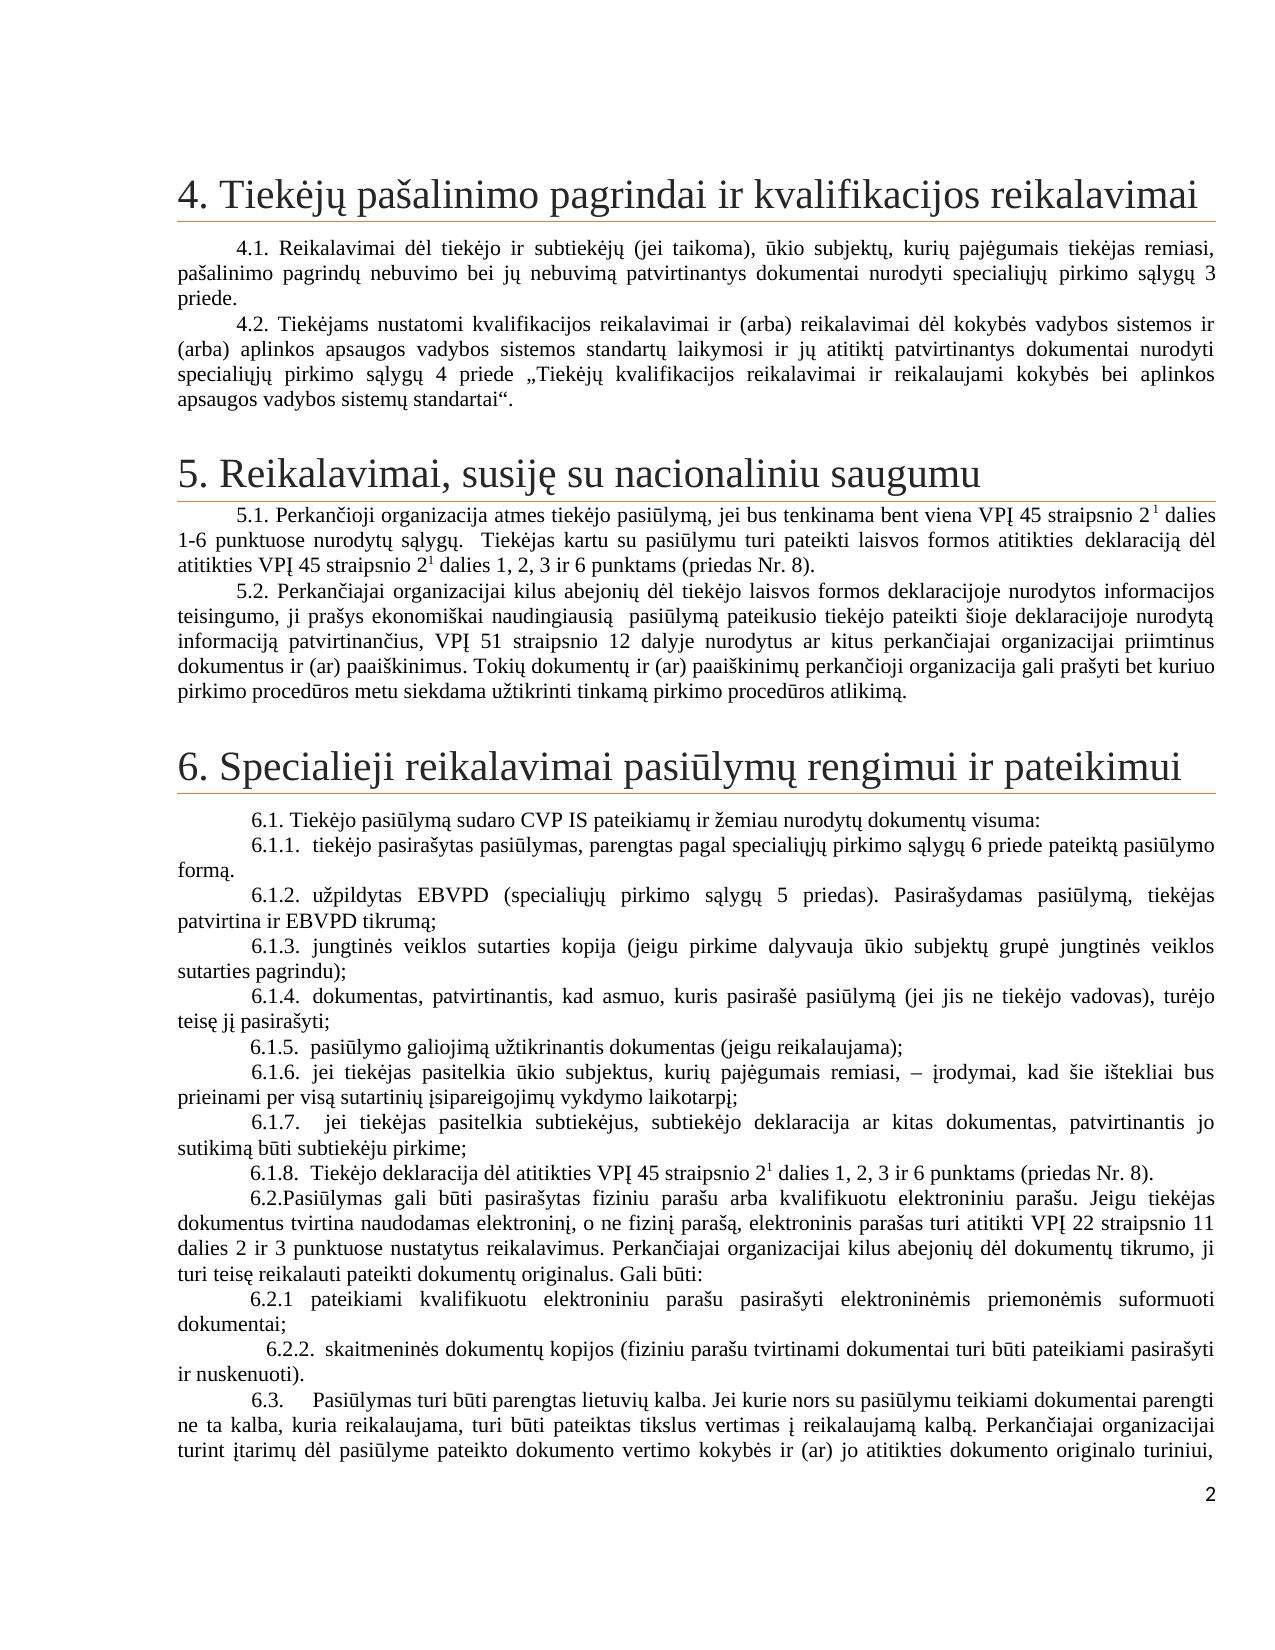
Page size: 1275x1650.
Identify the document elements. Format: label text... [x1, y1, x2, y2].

list pasiūlymo galiojimą užtikrinantis dokumentas (jeigu reikalaujama); [250, 1034, 1216, 1059]
list 6.2.1 pateikiami kvalifikuotu elektroniniu parašu pasirašyti elektroninėmis priemonėmis suformuoti dokumentai; [177, 1286, 1216, 1336]
list jungtinės veiklos sutarties kopija (jeigu pirkime dalyvauja ūkio subjektų grupė jungtinės veiklos sutarties pagrindu); [177, 933, 1216, 983]
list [177, 1387, 1216, 1462]
list tiekėjo pasirašytas pasiūlymas, parengtas pagal specialiųjų pirkimo sąlygų 6 priede pateiktą pasiūlymo formą. [177, 832, 1216, 882]
list 5.2. Perkančiajai organizacijai kilus abejonių dėl tiekėjo laisvos formos deklaracijoje nurodytos informacijos teisingumo, ji prašys ekonomiškai naudingiausią pasiūlymą pateikusio tiekėjo pateikti šioje deklaracijoje nurodytą informaciją patvirtinančius, VPĮ 51 straipsnio 12 dalyje nurodytus ar kitus perkančiajai organizacijai priimtinus dokumentus ir (ar) paaiškinimus. Tokių dokumentų ir (ar) paaiškinimų perkančioji organizacija gali prašyti bet kuriuo pirkimo procedūros metu siekdama užtikrinti tinkamą pirkimo procedūros atlikimą. [177, 578, 1216, 704]
subtitle 4. Tiekėjų pašalinimo pagrindai ir kvalifikacijos reikalavimai [177, 169, 1216, 221]
list skaitmeninės dokumentų kopijos (fiziniu parašu tvirtinami dokumentai turi būti pateikiami pasirašyti ir nuskenuoti). [177, 1336, 1216, 1387]
text 6.2.Pasiūlymas gali būti pasirašytas fiziniu parašu arba kvalifikuotu elektroniniu parašu. Jeigu tiekėjas dokumentus tvirtina naudodamas elektroninį, o ne fizinį parašą, elektroninis parašas turi atitikti VPĮ 22 straipsnio 11 dalies 2 ir 3 punktuose nustatytus reikalavimus. Perkančiajai organizacijai kilus abejonių dėl dokumentų tikrumo, ji turi teisę reikalauti pateikti dokumentų originalus. Gali būti: [177, 1185, 1216, 1286]
list jei tiekėjas pasitelkia ūkio subjektus, kurių pajėgumais remiasi, – įrodymai, kad šie ištekliai bus prieinami per visą sutartinių įsipareigojimų vykdymo laikotarpį; [177, 1059, 1216, 1109]
subtitle 6. Specialieji reikalavimai pasiūlymų rengimui ir pateikimui [177, 741, 1216, 793]
text 6.1. Tiekėjo pasiūlymą sudaro CVP IS pateikiamų ir žemiau nurodytų dokumentų visuma: [177, 807, 1216, 832]
list Tiekėjo deklaracija dėl atitikties VPĮ 45 straipsnio 21 dalies 1, 2, 3 ir 6 punktams (priedas Nr. 8). [250, 1160, 1216, 1185]
subtitle 5. Reikalavimai, susiję su nacionaliniu saugumu [177, 449, 1216, 501]
list jei tiekėjas pasitelkia subtiekėjus, subtiekėjo deklaracija ar kitas dokumentas, patvirtinantis jo sutikimą būti subtiekėju pirkime; [177, 1109, 1216, 1160]
list užpildytas EBVPD (specialiųjų pirkimo sąlygų 5 priedas). Pasirašydamas pasiūlymą, tiekėjas patvirtina ir EBVPD tikrumą; [177, 882, 1216, 933]
list 4.2. Tiekėjams nustatomi kvalifikacijos reikalavimai ir (arba) reikalavimai dėl kokybės vadybos sistemos ir (arba) aplinkos apsaugos vadybos sistemos standartų laikymosi ir jų atitiktį patvirtinantys dokumentai nurodyti specialiųjų pirkimo sąlygų 4 priede „Tiekėjų kvalifikacijos reikalavimai ir reikalaujami kokybės bei aplinkos apsaugos vadybos sistemų standartai“. [177, 311, 1216, 411]
list 4.1. Reikalavimai dėl tiekėjo ir subtiekėjų (jei taikoma), ūkio subjektų, kurių pajėgumais tiekėjas remiasi, pašalinimo pagrindų nebuvimo bei jų nebuvimą patvirtinantys dokumentai nurodyti specialiųjų pirkimo sąlygų 3 priede. [177, 235, 1216, 311]
list dokumentas, patvirtinantis, kad asmuo, kuris pasirašė pasiūlymą (jei jis ne tiekėjo vadovas), turėjo teisę jį pasirašyti; [177, 983, 1216, 1034]
text 5.1. Perkančioji organizacija atmes tiekėjo pasiūlymą, jei bus tenkinama bent viena VPĮ 45 straipsnio 21 dalies 1-6 punktuose nurodytų sąlygų. Tiekėjas kartu su pasiūlymu turi pateikti laisvos formos atitikties deklaraciją dėl atitikties VPĮ 45 straipsnio 21 dalies 1, 2, 3 ir 6 punktams (priedas Nr. 8). [177, 502, 1216, 578]
